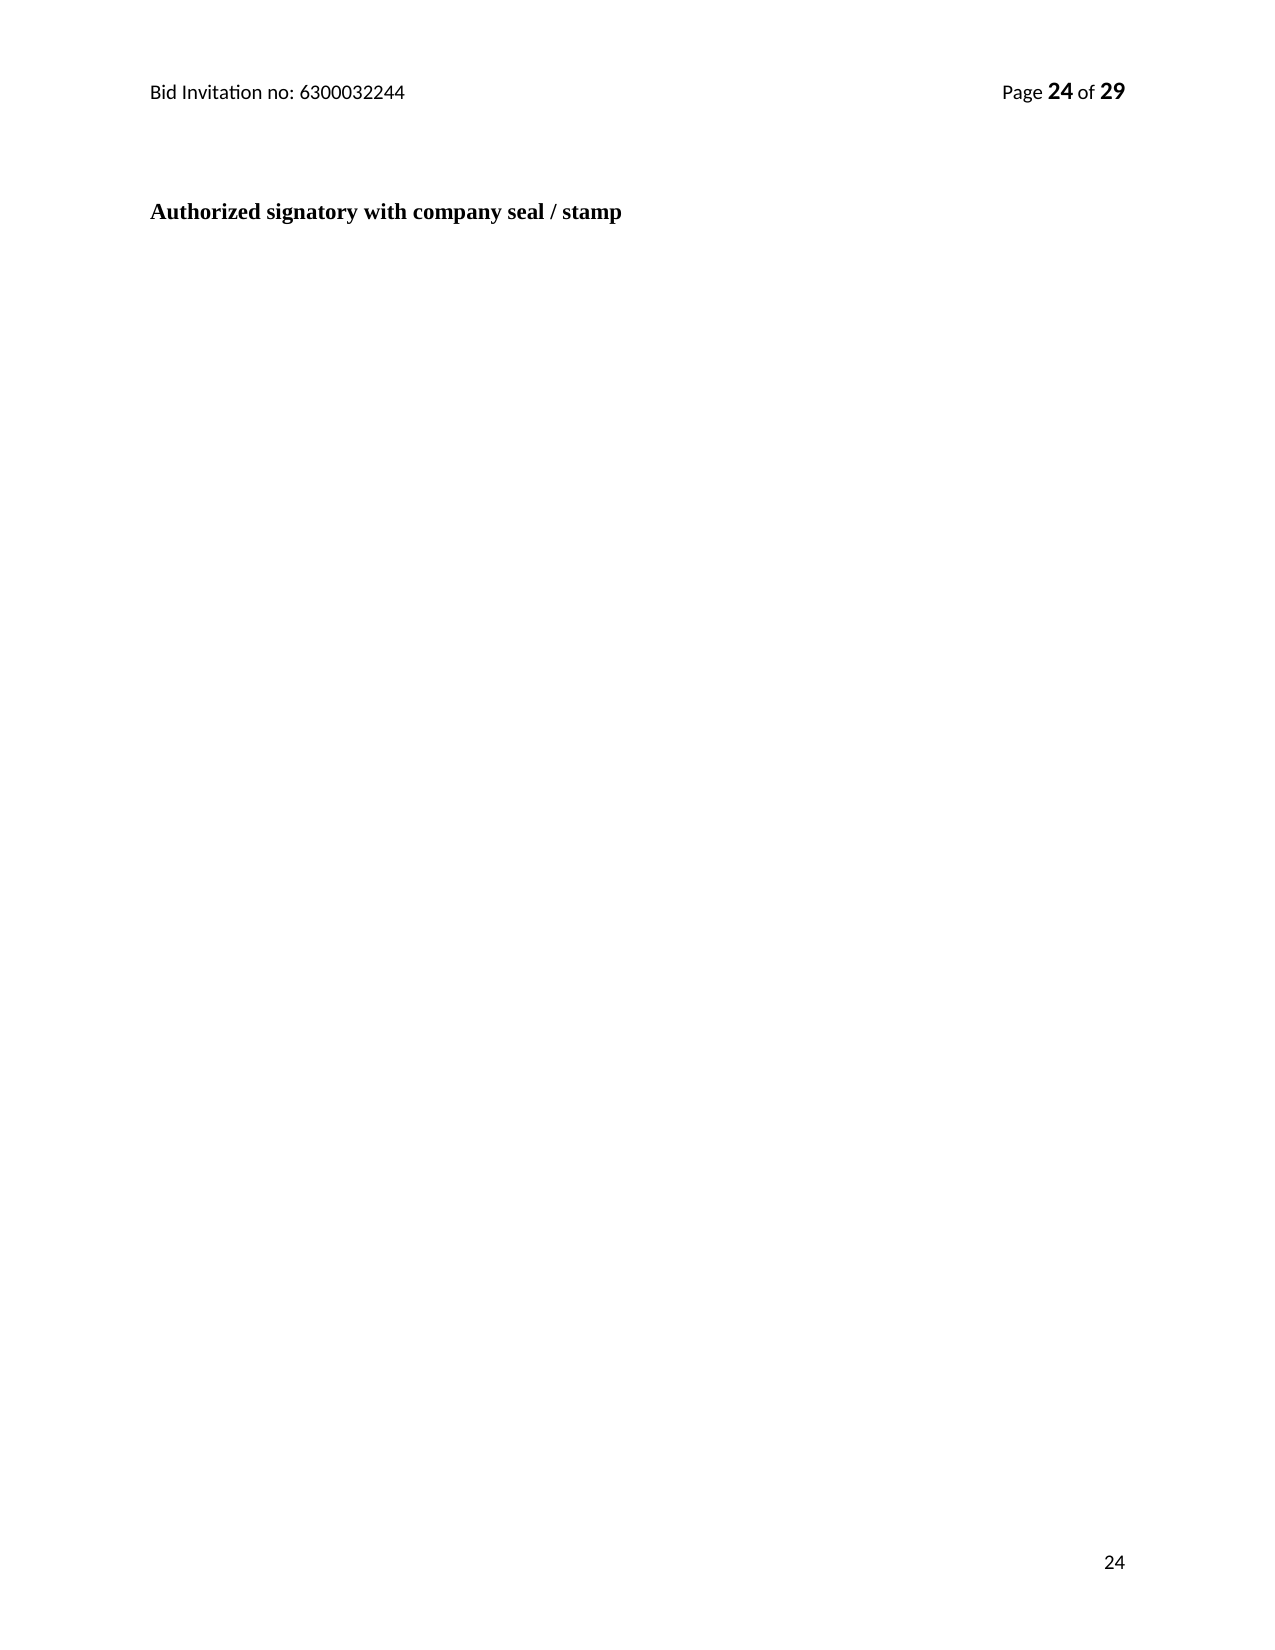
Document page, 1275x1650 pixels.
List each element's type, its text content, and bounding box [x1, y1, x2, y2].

text Authorized signatory with company seal / stamp [150, 198, 1125, 224]
